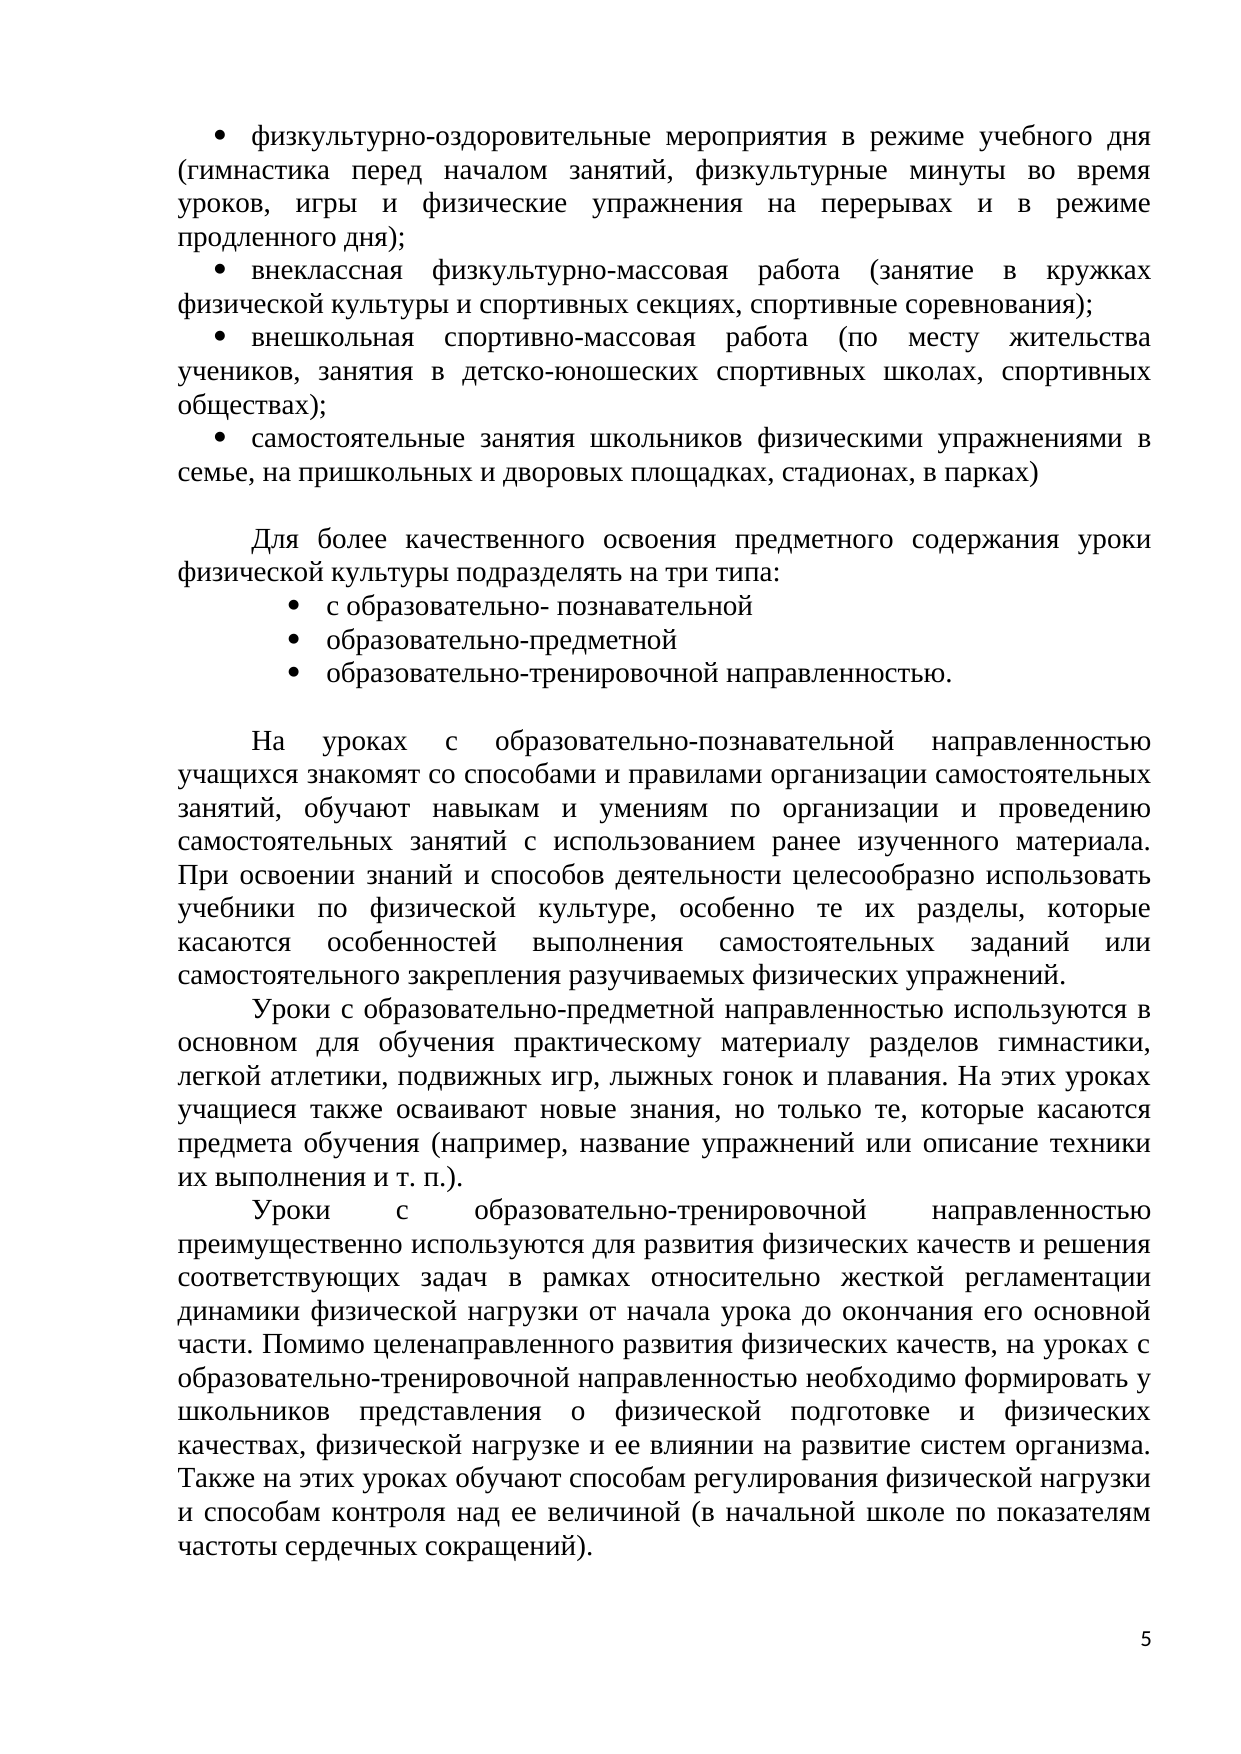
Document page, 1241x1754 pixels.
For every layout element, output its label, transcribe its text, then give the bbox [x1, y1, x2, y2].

list самостоятельные занятия школьников физическими упражнениями в семье, на пришкольных и дворовых площадках, стадионах, в парках) [177, 420, 1152, 487]
list образовательно-тренировочной направленностью. [288, 655, 1152, 689]
text На уроках с образовательно-познавательной направленностью учащихся знакомят со способами и правилами организации самостоятельных занятий, обучают навыкам и умениям по организации и проведению самостоятельных занятий с использованием ранее изученного материала. При освоении знаний и способов деятельности целесообразно использовать учебники по физической культуре, особенно те их разделы, которые касаются особенностей выполнения самостоятельных заданий или самостоятельного закрепления разучиваемых физических упражнений. [177, 723, 1152, 991]
text Для более качественного освоения предметного содержания уроки физической культуры подразделять на три типа: [177, 521, 1152, 588]
list внеклассная физкультурно-массовая работа (занятие в кружках физической культуры и спортивных секциях, спортивные соревнования); [177, 252, 1152, 319]
list физкультурно-оздоровительные мероприятия в режиме учебного дня (гимнастика перед началом занятий, физкультурные минуты во время уроков, игры и физические упражнения на перерывах и в режиме продленного дня); [177, 118, 1152, 252]
list внешкольная спортивно-массовая работа (по месту жительства учеников, занятия в детско-юношеских спортивных школах, спортивных обществах); [177, 319, 1152, 420]
list с образовательно- познавательной [288, 588, 1152, 622]
text Уроки с образовательно-тренировочной направленностью преимущественно используются для развития физических качеств и решения соответствующих задач в рамках относительно жесткой регламентации динамики физической нагрузки от начала урока до окончания его основной части. Помимо целенаправленного развития физических качеств, на уроках с образовательно-тренировочной направленностью необходимо формировать у школьников представления о физической подготовке и физических качествах, физической нагрузке и ее влиянии на развитие систем организма. Также на этих уроках обучают способам регулирования физической нагрузки и способам контроля над ее величиной (в начальной школе по показателям частоты сердечных сокращений). [177, 1192, 1152, 1561]
text Уроки с образовательно-предметной направленностью используются в основном для обучения практическому материалу разделов гимнастики, легкой атлетики, подвижных игр, лыжных гонок и плавания. На этих уроках учащиеся также осваивают новые знания, но только те, которые касаются предмета обучения (например, название упражнений или описание техники их выполнения и т. п.). [177, 991, 1152, 1192]
list образовательно-предметной [288, 622, 1152, 655]
